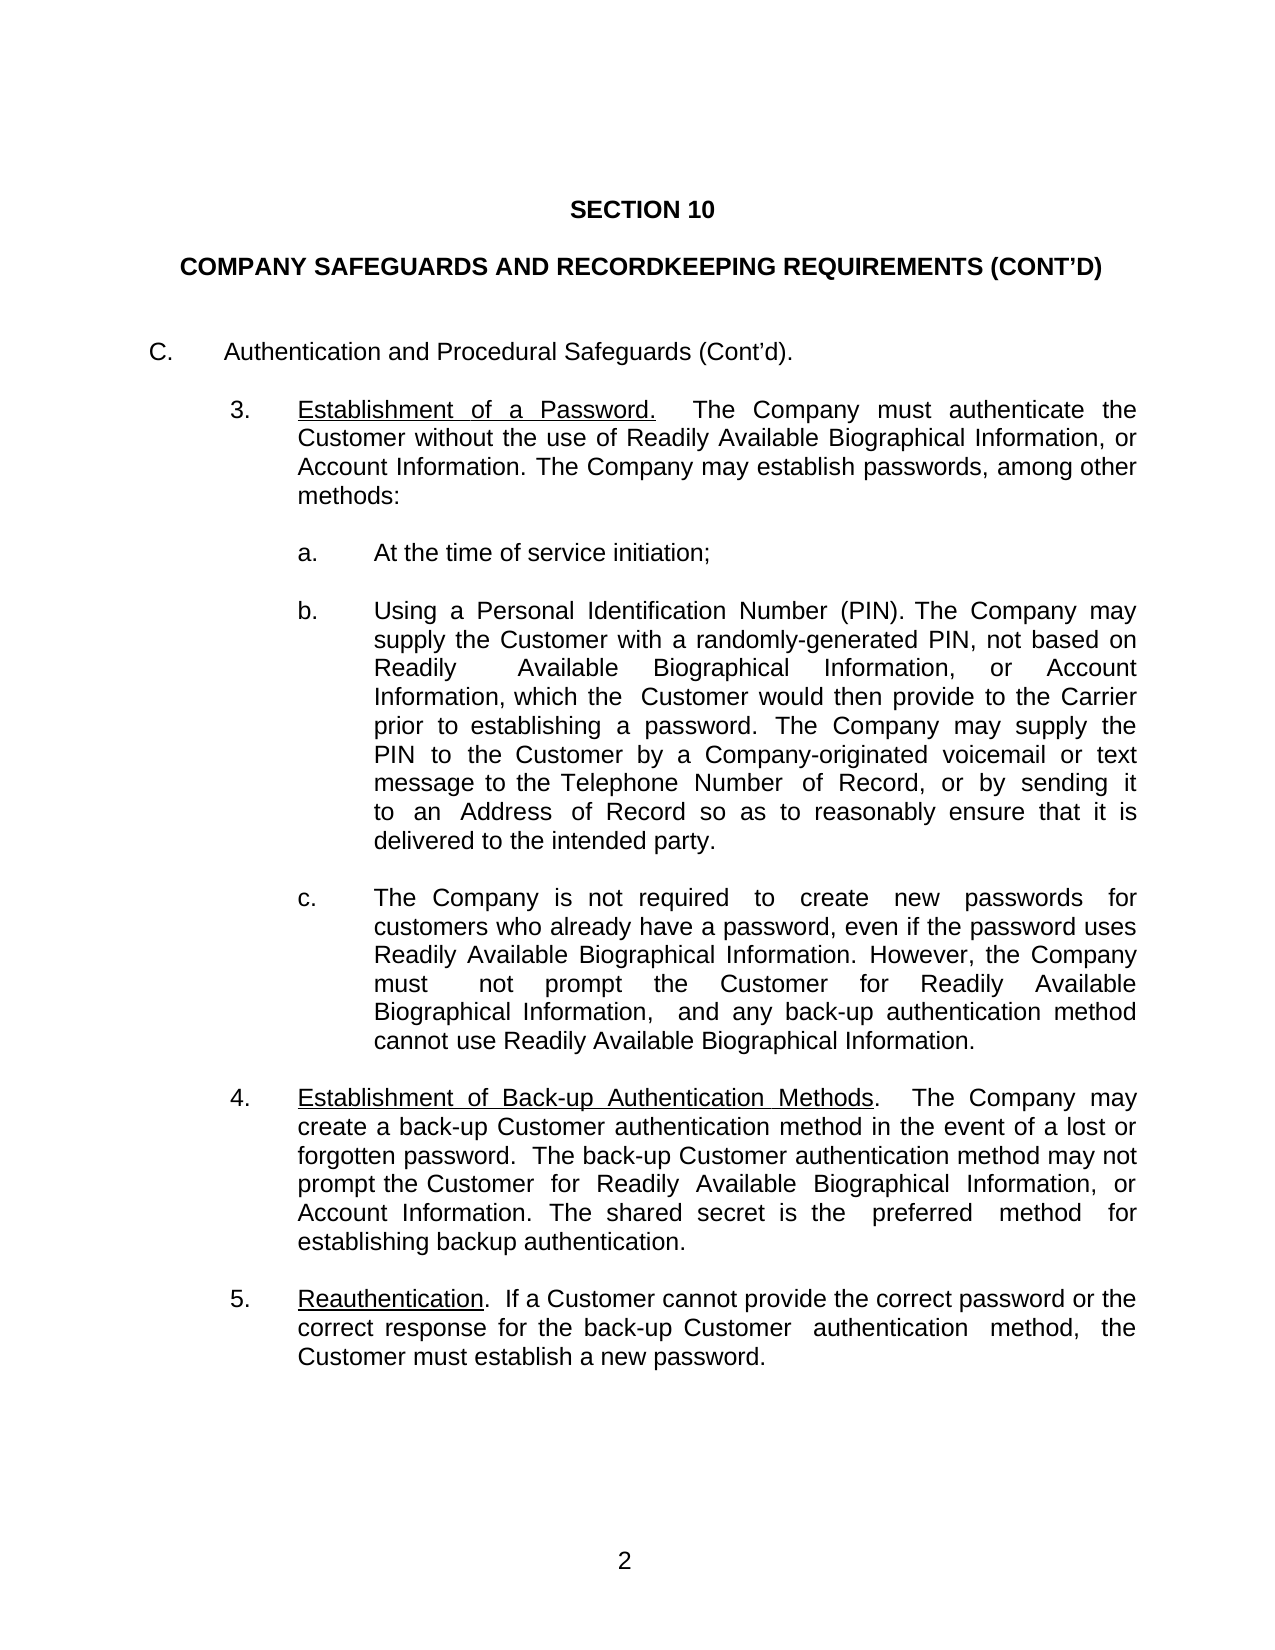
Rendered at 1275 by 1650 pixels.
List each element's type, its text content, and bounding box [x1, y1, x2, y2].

list At the time of service initiation; [297, 538, 1148, 567]
list Authentication and Procedural Safeguards (Cont’d). [148, 337, 1148, 366]
list Establishment of Back-up Authentication Methods. The Company may create a back-up Customer authentication method in the event of a lost or forgotten password. The back-up Customer authentication method may not prompt the Customer for Readily Available Biographical Information, or Account Information. The shared secret is the preferred method for establishing backup authentication. [230, 1083, 1137, 1256]
list Using a Personal Identification Number (PIN). The Company may supply the Customer with a randomly-generated PIN, not based on Readily Available Biographical Information, or Account Information, which the Customer would then provide to the Carrier prior to establishing a password. The Company may supply the PIN to the Customer by a Company-originated voicemail or text message to the Telephone Number of Record, or by sending it to an Address of Record so as to reasonably ensure that it is delivered to the intended party. [297, 596, 1137, 854]
list Reauthentication. If a Customer cannot provide the correct password or the correct response for the back-up Customer authentication method, the Customer must establish a new password. [230, 1284, 1137, 1371]
list The Company is not required to create new passwords for customers who already have a password, even if the password uses Readily Available Biographical Information. However, the Company must not prompt the Customer for Readily Available Biographical Information, and any back-up authentication method cannot use Readily Available Biographical Information. [297, 883, 1137, 1054]
list Establishment of a Password. The Company must authenticate the Customer without the use of Readily Available Biographical Information, or Account Information. The Company may establish passwords, among other methods: [230, 394, 1137, 509]
